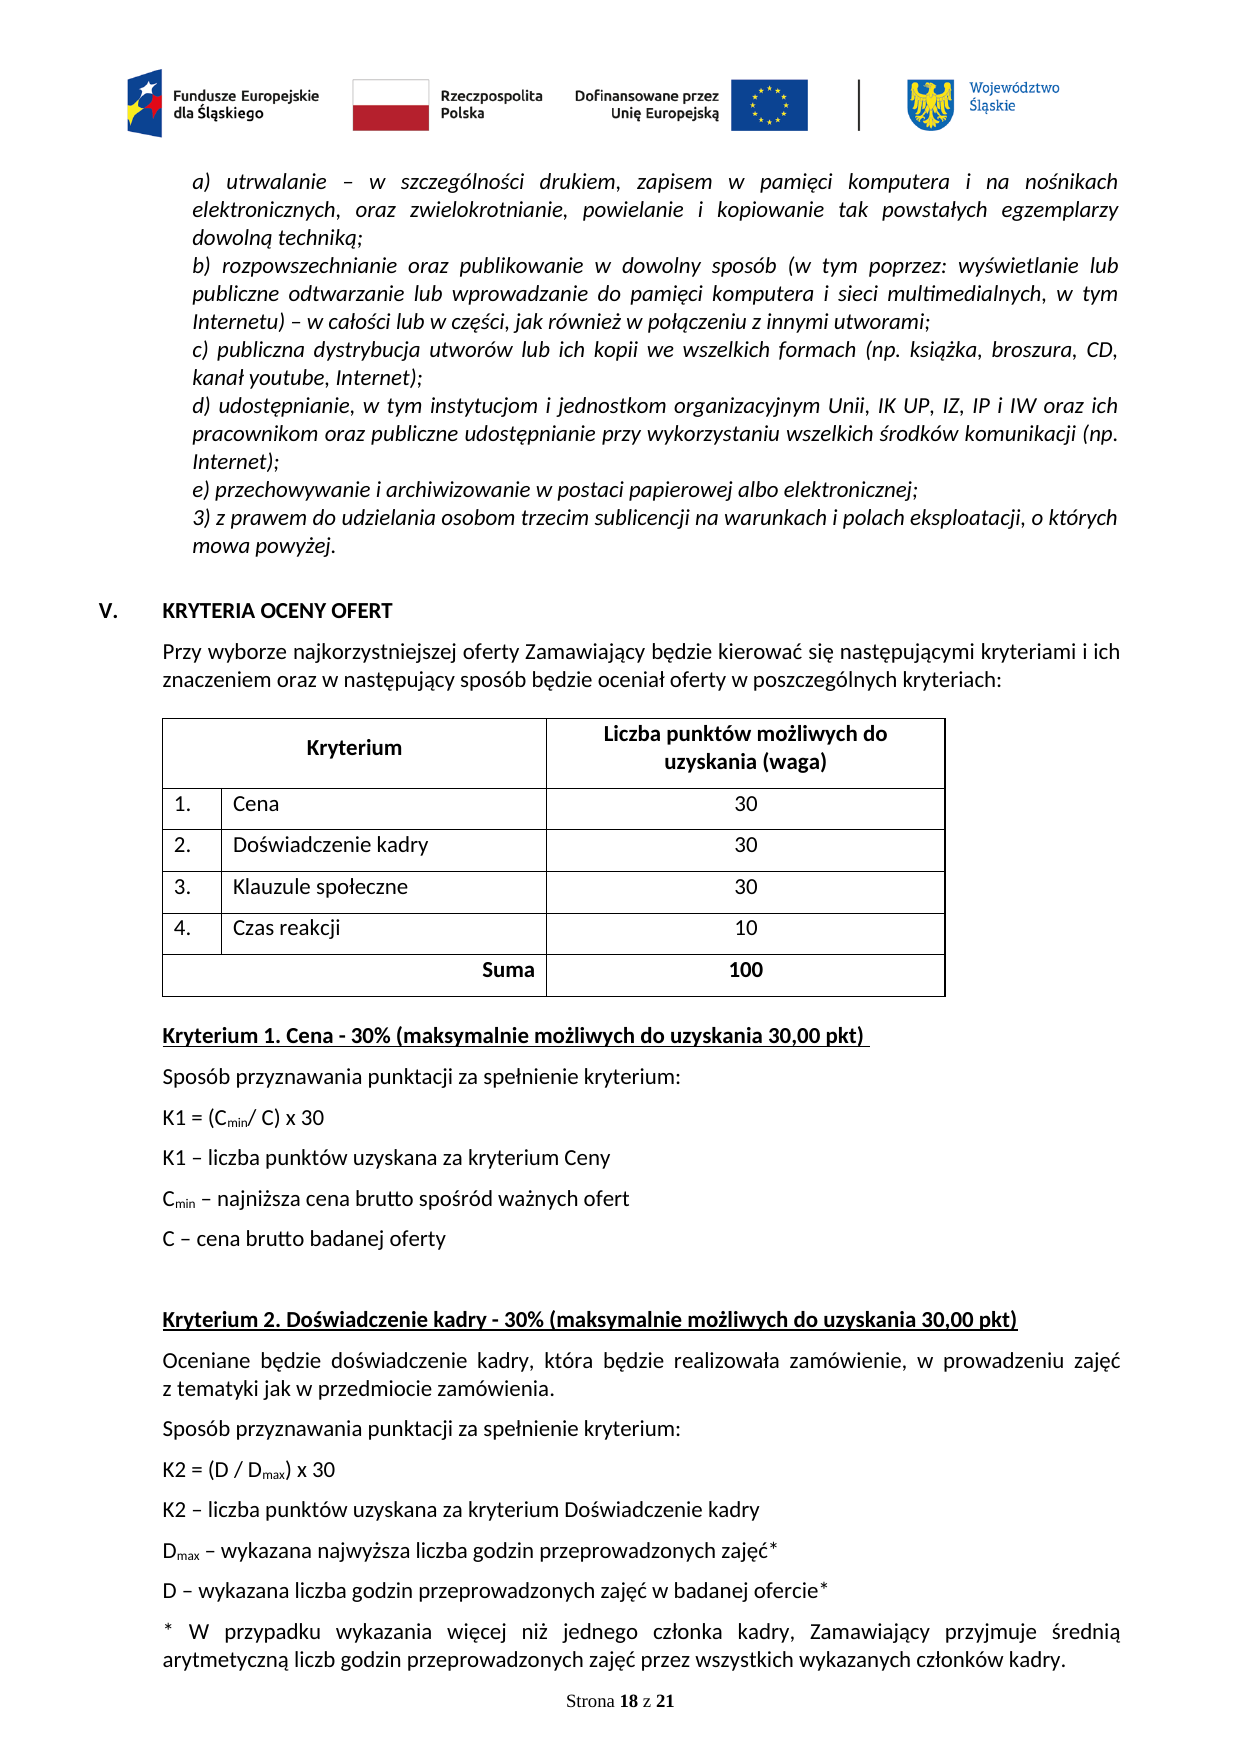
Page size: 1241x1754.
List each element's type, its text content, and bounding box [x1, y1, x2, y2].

list 3) z prawem do udzielania osobom trzecim sublicencji na warunkach i polach eksploatacji, o których mowa powyżej. [192, 503, 1122, 559]
text Kryterium 1. Cena - 30% (maksymalnie możliwych do uzyskania 30,00 pkt) [162, 1022, 1122, 1050]
text Kryterium 2. Doświadczenie kadry - 30% (maksymalnie możliwych do uzyskania 30,00 pkt) [162, 1305, 1122, 1333]
list d) udostępnianie, w tym instytucjom i jednostkom organizacyjnym Unii, IK UP, IZ, IP i IW oraz ich pracownikom oraz publiczne udostępnianie przy wykorzystaniu wszelkich środków komunikacji (np. Internet); [192, 391, 1122, 475]
list KRYTERIA OCENY OFERT [118, 597, 1122, 625]
text * W przypadku wykazania więcej niż jednego członka kadry, Zamawiający przyjmuje średnią arytmetyczną liczb godzin przeprowadzonych zajęć przez wszystkich wykazanych członków kadry. [162, 1617, 1122, 1673]
table_cell 2. [163, 830, 221, 871]
text K1 = (Cmin/ C) x 30 [162, 1103, 1122, 1131]
list b) rozpowszechnianie oraz publikowanie w dowolny sposób (w tym poprzez: wyświetlanie lub publiczne odtwarzanie lub wprowadzanie do pamięci komputera i sieci multimedialnych, w tym Internetu) – w całości lub w części, jak również w połączeniu z innymi utworami; [192, 251, 1122, 335]
table_cell Cena [222, 789, 546, 829]
list c) publiczna dystrybucja utworów lub ich kopii we wszelkich formach (np. książka, broszura, CD, kanał youtube, Internet); [192, 335, 1122, 391]
table_header Liczba punktów możliwych do uzyskania (waga) [547, 719, 944, 788]
text K1 – liczba punktów uzyskana za kryterium Ceny [162, 1143, 1122, 1171]
table_cell Czas reakcji [222, 914, 546, 954]
text Oceniane będzie doświadczenie kadry, która będzie realizowała zamówienie, w prowadzeniu zajęć z tematyki jak w przedmiocie zamówienia. [162, 1346, 1122, 1402]
picture [118, 41, 1064, 161]
text C – cena brutto badanej oferty [162, 1224, 1122, 1252]
text Dmax – wykazana najwyższa liczba godzin przeprowadzonych zajęć* [162, 1536, 1122, 1564]
table_header Kryterium [163, 719, 546, 788]
table_cell 4. [163, 914, 221, 954]
table_cell 30 [547, 830, 944, 871]
table_cell Suma [163, 955, 546, 996]
list e) przechowywanie i archiwizowanie w postaci papierowej albo elektronicznej; [192, 475, 1122, 503]
text Cmin – najniższa cena brutto spośród ważnych ofert [162, 1184, 1122, 1212]
list Przy wyborze najkorzystniejszej oferty Zamawiający będzie kierować się następującymi kryteriami i ich znaczeniem oraz w następujący sposób będzie oceniał oferty w poszczególnych kryteriach: [162, 637, 1122, 693]
table_cell 30 [547, 872, 944, 912]
text K2 – liczba punktów uzyskana za kryterium Doświadczenie kadry [162, 1495, 1122, 1523]
table_cell Klauzule społeczne [222, 872, 546, 912]
table_cell 1. [163, 789, 221, 829]
table_cell 100 [547, 955, 944, 996]
text Sposób przyznawania punktacji za spełnienie kryterium: [162, 1414, 1122, 1442]
text K2 = (D / Dmax) x 30 [162, 1455, 1122, 1483]
table_cell Doświadczenie kadry [222, 830, 546, 871]
table_cell 3. [163, 872, 221, 912]
text D – wykazana liczba godzin przeprowadzonych zajęć w badanej ofercie* [162, 1576, 1122, 1604]
text Sposób przyznawania punktacji za spełnienie kryterium: [162, 1062, 1122, 1090]
table_cell 30 [547, 789, 944, 829]
list a) utrwalanie – w szczególności drukiem, zapisem w pamięci komputera i na nośnikach elektronicznych, oraz zwielokrotnianie, powielanie i kopiowanie tak powstałych egzemplarzy dowolną techniką; [192, 167, 1122, 251]
table_cell 10 [547, 914, 944, 954]
